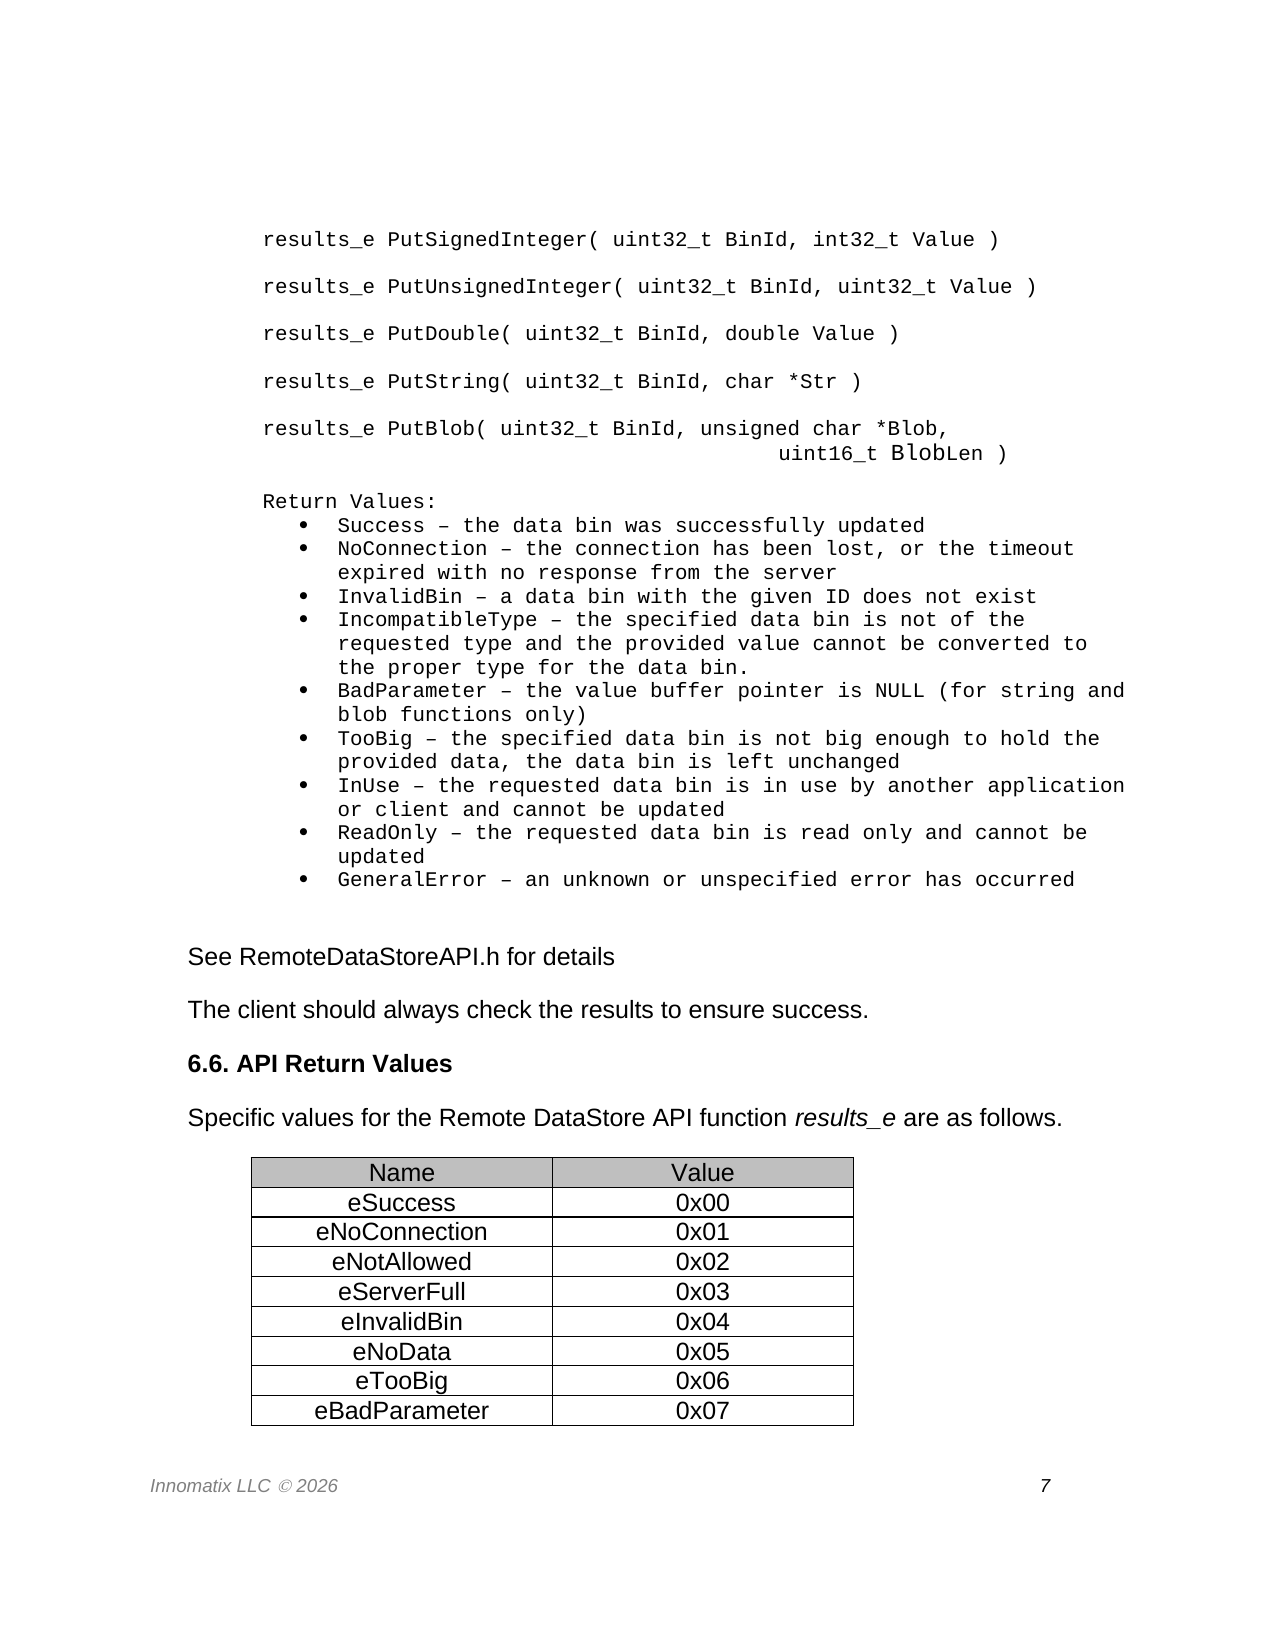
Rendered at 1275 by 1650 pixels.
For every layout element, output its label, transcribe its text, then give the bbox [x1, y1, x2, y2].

table_header Name [252, 1158, 552, 1187]
text Specific values for the Remote DataStore API function results_e are as follows. [187, 1103, 1125, 1132]
table_cell eTooBig [252, 1366, 552, 1395]
table_cell 0x06 [553, 1366, 853, 1395]
text See RemoteDataStoreAPI.h for details [187, 942, 1125, 971]
list TooBig – the specified data bin is not big enough to hold the provided data, the data bin is left unchanged [300, 728, 1125, 775]
list ReadOnly – the requested data bin is read only and cannot be updated [300, 822, 1125, 869]
table_cell eSuccess [252, 1188, 552, 1216]
text The client should always check the results to ensure success. [187, 996, 1125, 1024]
table_cell eInvalidBin [252, 1307, 552, 1336]
table_cell eNoData [252, 1337, 552, 1365]
text results_e PutBlob( uint32_t BinId, unsigned char *Blob, [262, 418, 1125, 442]
list GeneralError – an unknown or unspecified error has occurred [300, 869, 1125, 893]
subtitle API Return Values [187, 1049, 1125, 1078]
table_cell eBadParameter [252, 1396, 552, 1425]
table_cell 0x07 [553, 1396, 853, 1425]
table_cell 0x05 [553, 1337, 853, 1365]
table_cell 0x03 [553, 1277, 853, 1306]
text uint16_t BlobLen ) [778, 442, 1125, 467]
table_cell 0x01 [553, 1218, 853, 1246]
table_cell eServerFull [252, 1277, 552, 1306]
text results_e PutUnsignedInteger( uint32_t BinId, uint32_t Value ) [262, 276, 1125, 300]
table_cell 0x04 [553, 1307, 853, 1336]
text Return Values: [262, 491, 1125, 515]
table_cell eNotAllowed [252, 1247, 552, 1276]
text results_e PutSignedInteger( uint32_t BinId, int32_t Value ) [262, 229, 1125, 252]
text results_e PutDouble( uint32_t BinId, double Value ) [262, 323, 1125, 347]
table_cell 0x00 [553, 1188, 853, 1216]
list Success – the data bin was successfully updated [300, 515, 1125, 538]
list InUse – the requested data bin is in use by another application or client and cannot be updated [300, 775, 1125, 822]
list IncompatibleType – the specified data bin is not of the requested type and the provided value cannot be converted to the proper type for the data bin. [300, 609, 1125, 680]
list NoConnection – the connection has been lost, or the timeout expired with no response from the server [300, 538, 1125, 586]
list InvalidBin – a data bin with the given ID does not exist [300, 586, 1125, 609]
table_cell 0x02 [553, 1247, 853, 1276]
table_header Value [553, 1158, 853, 1187]
text results_e PutString( uint32_t BinId, char *Str ) [262, 371, 1125, 394]
list BadParameter – the value buffer pointer is NULL (for string and blob functions only) [300, 680, 1125, 728]
table_cell eNoConnection [252, 1218, 552, 1246]
